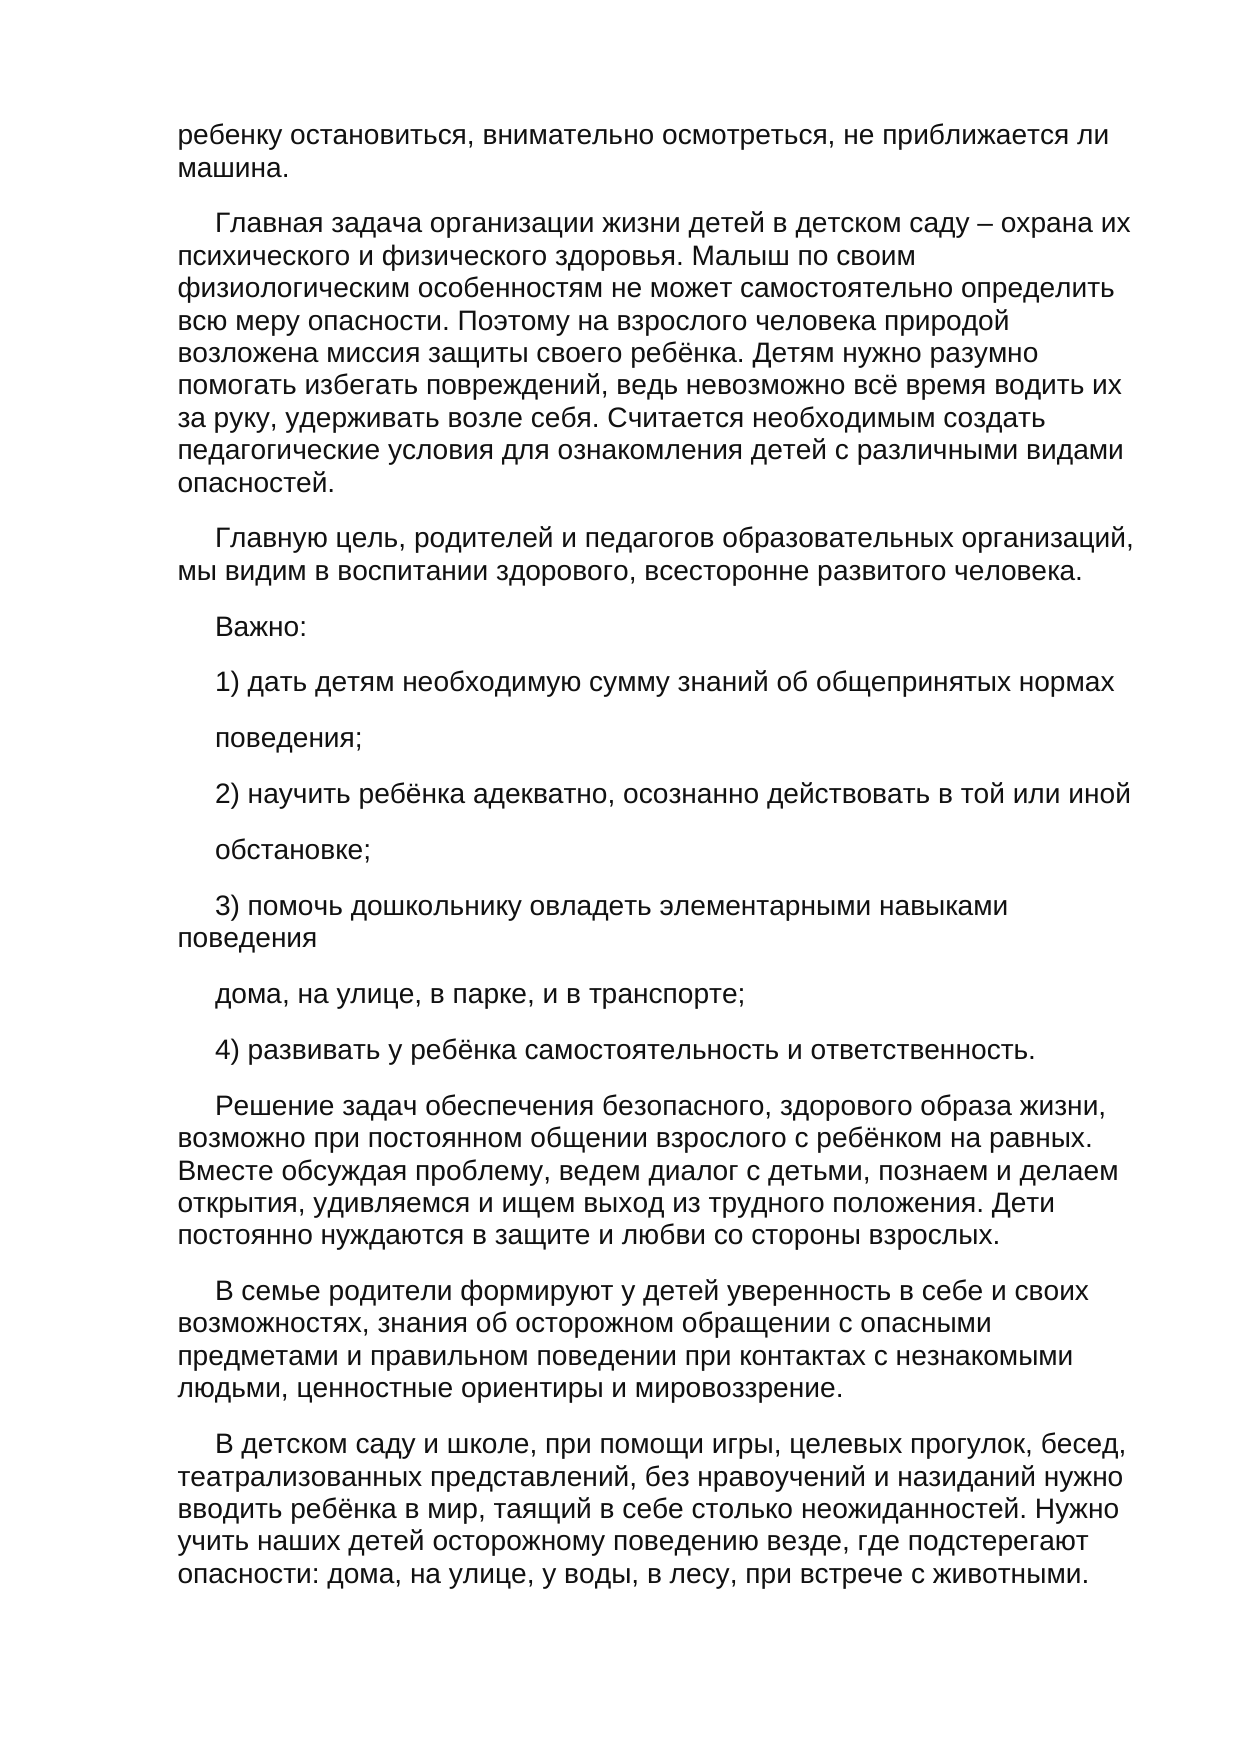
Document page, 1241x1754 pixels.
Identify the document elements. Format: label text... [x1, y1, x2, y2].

text 3) помочь дошкольнику овладеть элементарными навыками поведения [177, 889, 1152, 953]
text 2) научить ребёнка адекватно, осознанно действовать в той или иной [177, 777, 1152, 809]
text Решение задач обеспечения безопасного, здорового образа жизни, возможно при постоянном общении взрослого с ребёнком на равных. Вместе обсуждая проблему, ведем диалог с детьми, познаем и делаем открытия, удивляемся и ищем выход из трудного положения. Дети постоянно нуждаются в защите и любви со стороны взрослых. [177, 1089, 1152, 1251]
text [177, 118, 1152, 183]
text В детском саду и школе, при помощи игры, целевых прогулок, бесед, театрализованных представлений, без нравоучений и назиданий нужно вводить ребёнка в мир, таящий в себе столько неожиданностей. Нужно учить наших детей осторожному поведению везде, где подстерегают опасности: дома, на улице, у воды, в лесу, при встрече с животными. [177, 1427, 1152, 1589]
text дома, на улице, в парке, и в транспорте; [177, 977, 1152, 1009]
text обстановке; [177, 833, 1152, 865]
text 4) развивать у ребёнка самостоятельность и ответственность. [177, 1033, 1152, 1065]
text Главную цель, родителей и педагогов образовательных организаций, мы видим в воспитании здорового, всесторонне развитого человека. [177, 521, 1152, 586]
text поведения; [177, 721, 1152, 754]
text Главная задача организации жизни детей в детском саду – охрана их психического и физического здоровья. Малыш по своим физиологическим особенностям не может самостоятельно определить всю меру опасности. Поэтому на взрослого человека природой возложена миссия защиты своего ребёнка. Детям нужно разумно помогать избегать повреждений, ведь невозможно всё время водить их за руку, удерживать возле себя. Считается необходимым создать педагогические условия для ознакомления детей с различными видами опасностей. [177, 206, 1152, 498]
text 1) дать детям необходимую сумму знаний об общепринятых нормах [177, 665, 1152, 698]
text Важно: [177, 609, 1152, 642]
text В семье родители формируют у детей уверенность в себе и своих возможностях, знания об осторожном обращении с опасными предметами и правильном поведении при контактах с незнакомыми людьми, ценностные ориентиры и мировоззрение. [177, 1274, 1152, 1404]
